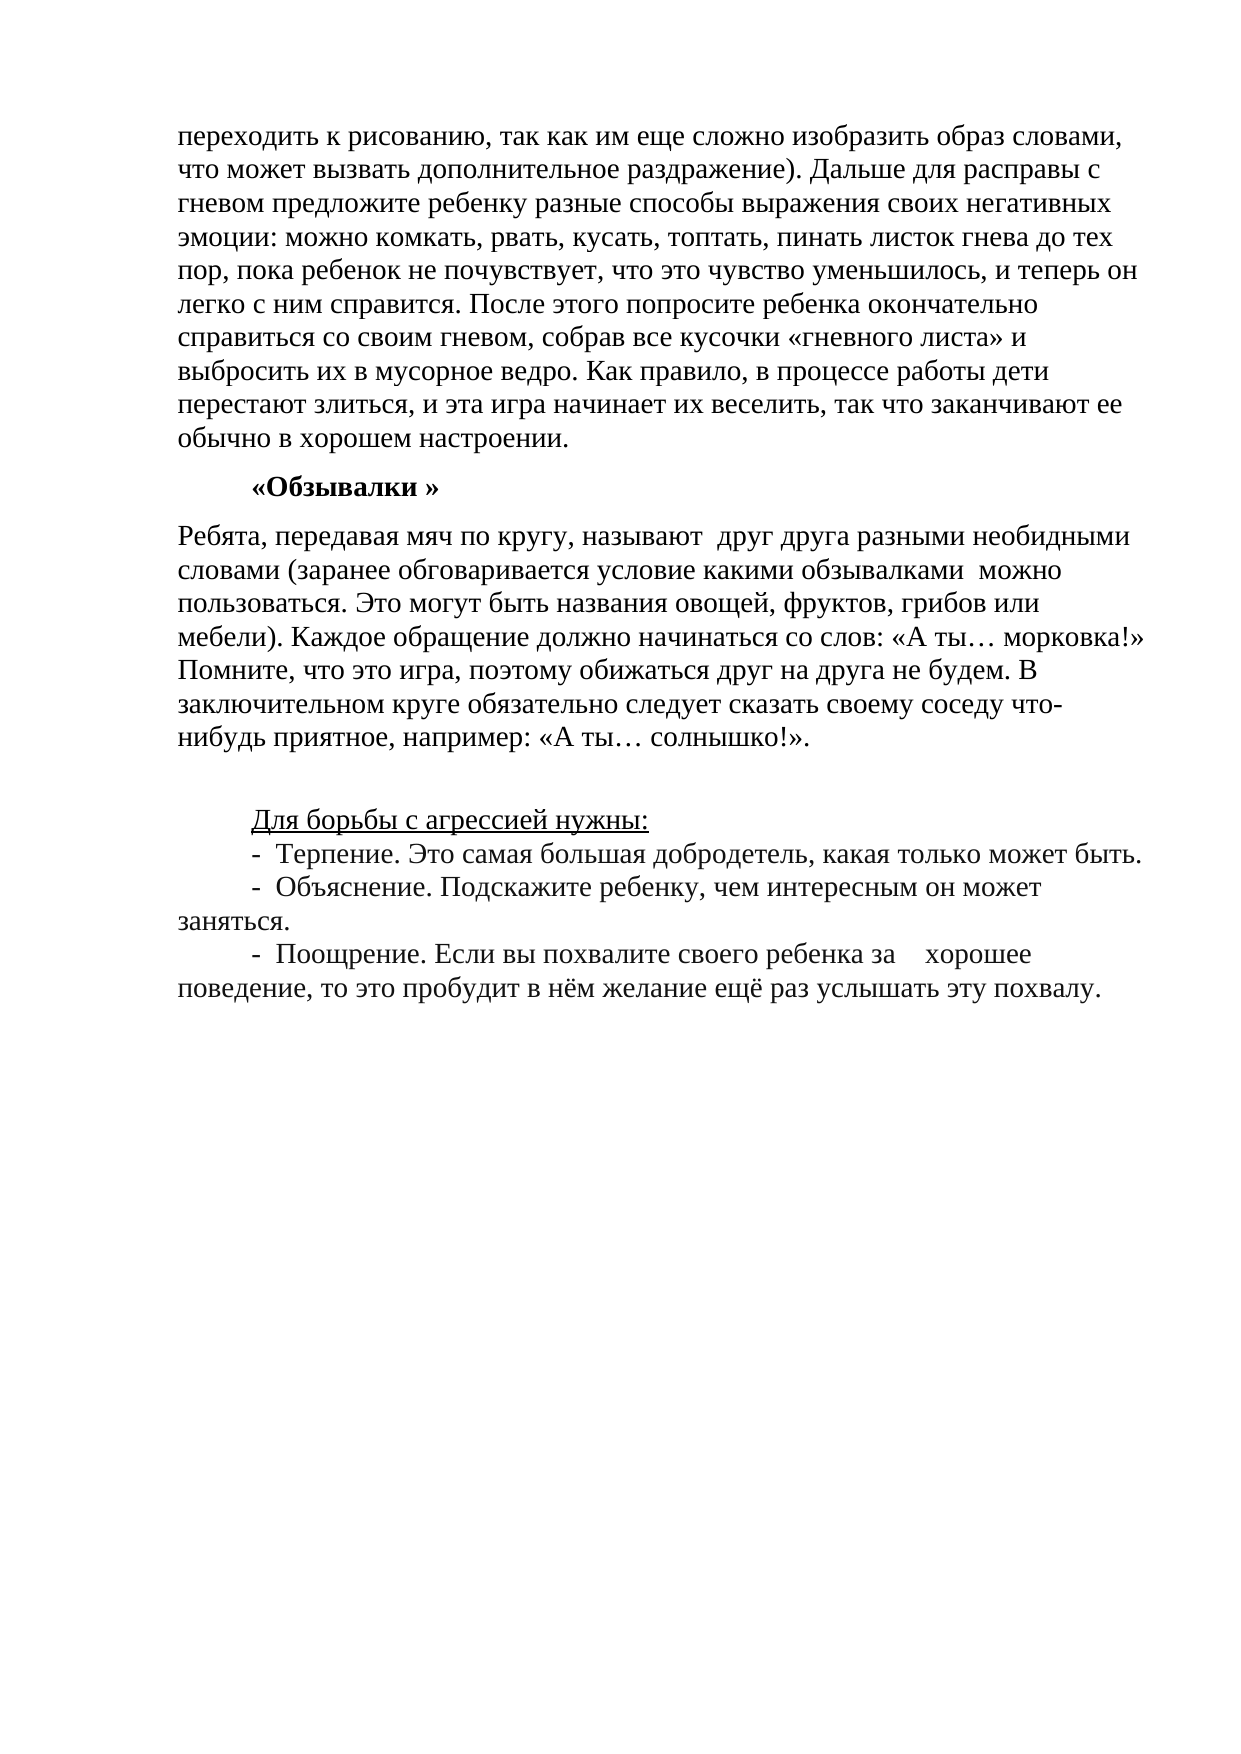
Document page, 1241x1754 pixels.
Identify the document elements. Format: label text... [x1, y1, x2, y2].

text «Обзывалки » [177, 469, 1152, 503]
text Для борьбы с агрессией нужны: [177, 802, 1152, 836]
text Ребята, передавая мяч по кругу, называют друг друга разными необидными словами (заранее обговаривается условие какими обзывалками можно пользоваться. Это могут быть названия овощей, фруктов, грибов или мебели). Каждое обращение должно начинаться со слов: «А ты… морковка!» Помните, что это игра, поэтому обижаться друг на друга не будем. В заключительном круге обязательно следует сказать своему соседу что-нибудь приятное, например: «А ты… солнышко!». [177, 518, 1152, 753]
text - Объяснение. Подскажите ребенку, чем интересным он может заняться. [177, 869, 1152, 936]
text - Поощрение. Если вы похвалите своего ребенка за хорошее поведение, то это пробудит в нём желание ещё раз услышать эту похвалу. [177, 936, 1152, 1003]
text - Терпение. Это самая большая добродетель, какая только может быть. [177, 836, 1152, 869]
